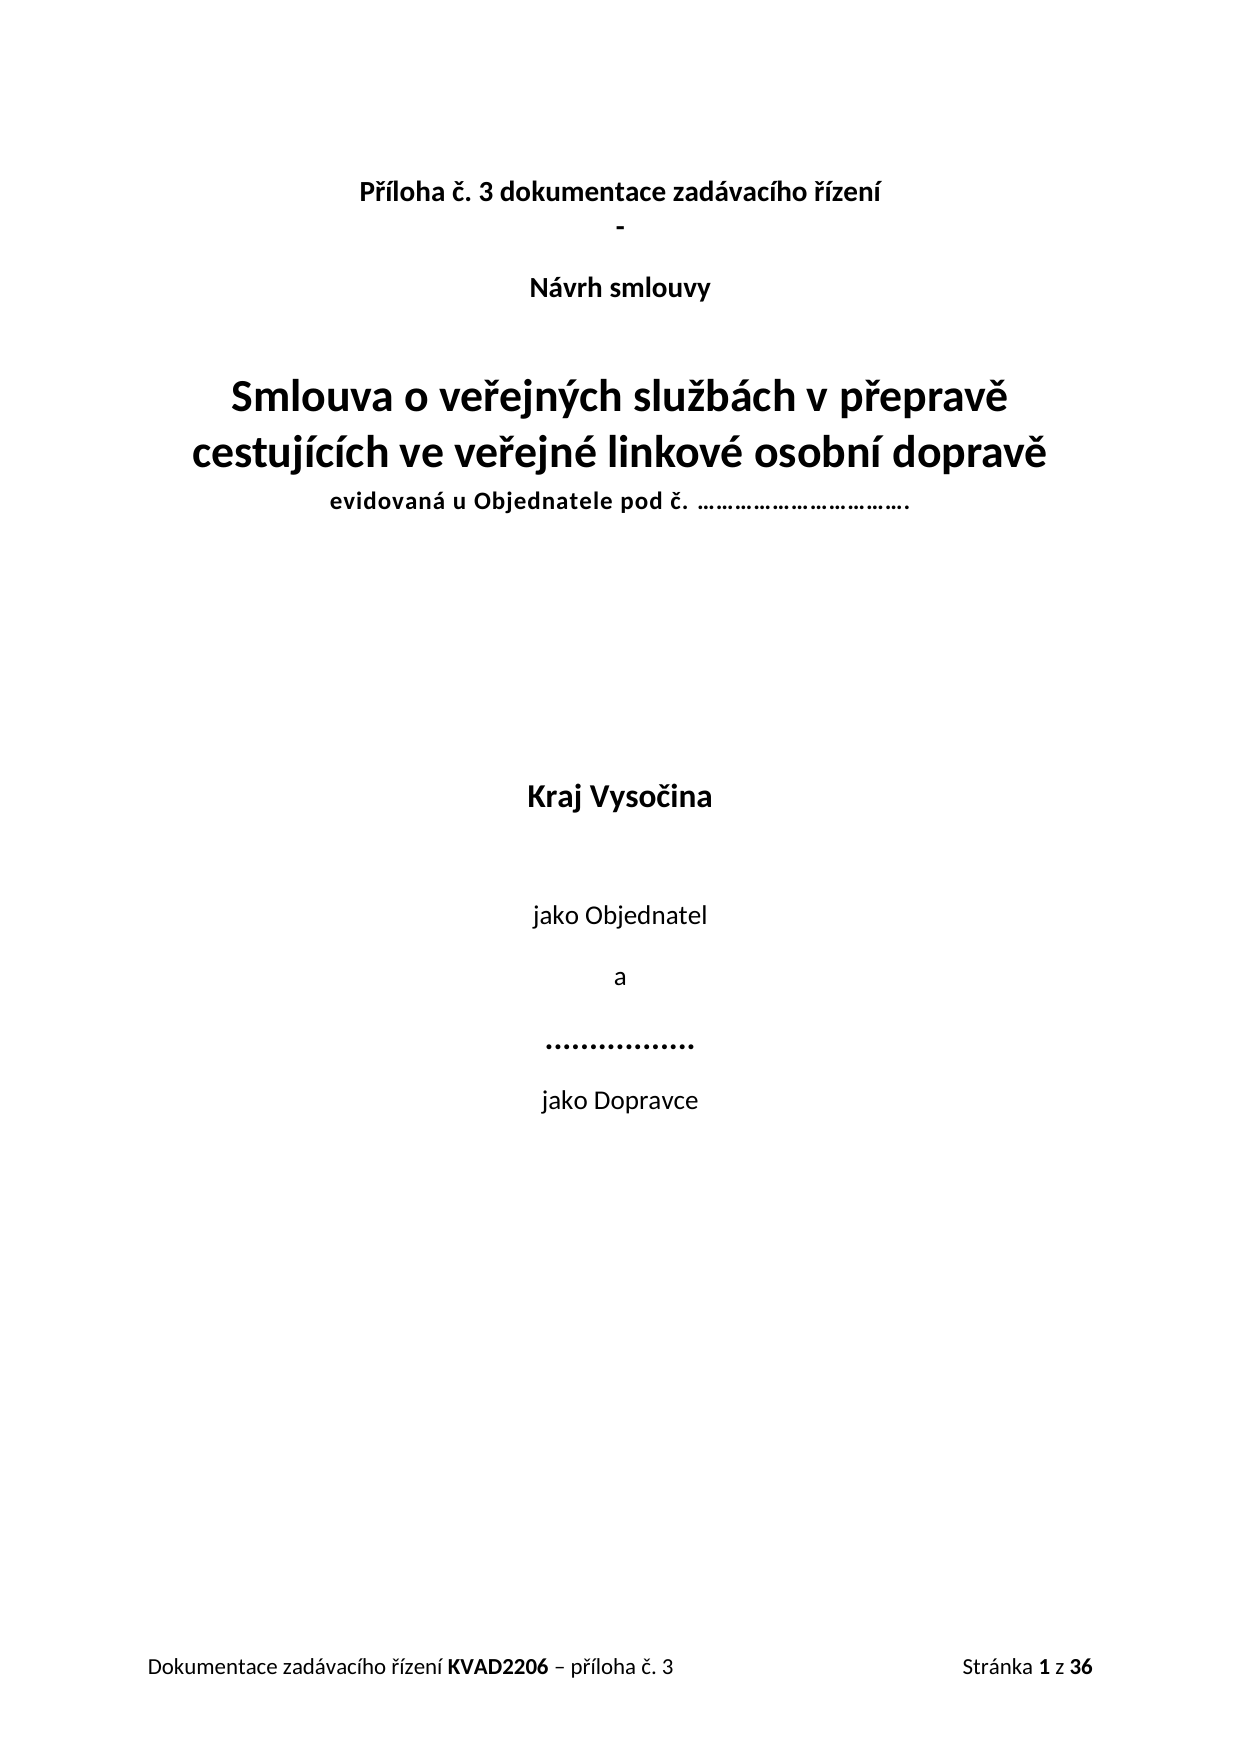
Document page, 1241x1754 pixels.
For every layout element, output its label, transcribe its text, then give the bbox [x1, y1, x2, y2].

text jako Dopravce [148, 1083, 1093, 1116]
text jako Objednatel [148, 898, 1093, 931]
text Kraj Vysočina [148, 774, 1093, 815]
text ................. [148, 1017, 1093, 1058]
title Smlouva o veřejných službách v přepravě cestujících ve veřejné linkové osobní dopravě [148, 367, 1093, 479]
text - [148, 208, 1093, 244]
text Návrh smlouvy [148, 269, 1093, 304]
text Příloha č. 3 dokumentace zadávacího řízení [148, 173, 1093, 208]
text a [148, 959, 1093, 992]
text evidovaná u Objednatele pod č. ……………………………. [148, 485, 1093, 516]
